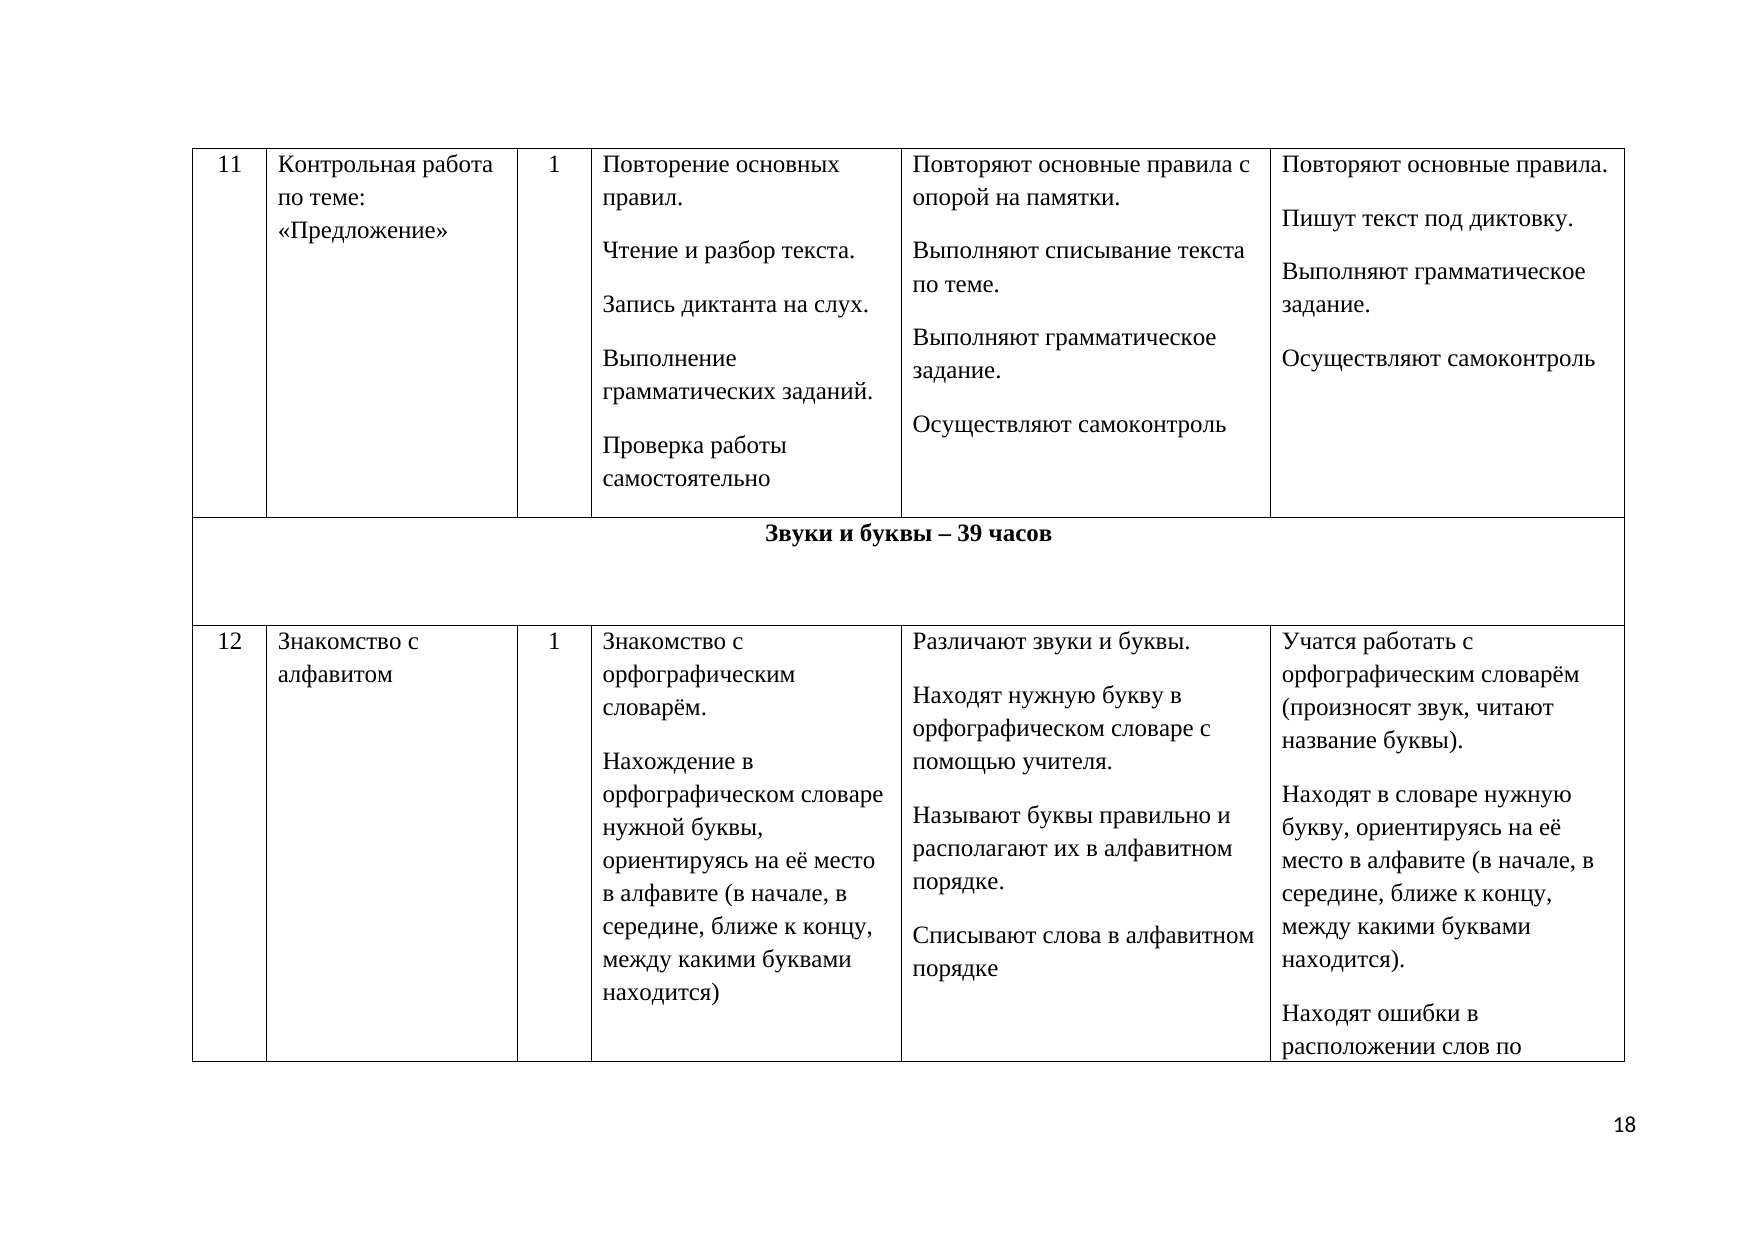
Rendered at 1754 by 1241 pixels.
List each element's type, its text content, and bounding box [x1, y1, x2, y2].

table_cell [267, 626, 517, 1061]
table_cell Звуки и буквы – 39 часов [193, 518, 1624, 625]
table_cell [902, 626, 1270, 1061]
table_cell 1 [518, 626, 591, 1061]
table_cell Повторение основных правил. Чтение и разбор текста. Запись диктанта на слух. Выполнение грамматических заданий. Проверка работы самостоятельно [592, 149, 901, 517]
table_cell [592, 626, 901, 1061]
table_cell 12 [193, 626, 266, 1061]
table_cell Повторяют основные правила. Пишут текст под диктовку. Выполняют грамматическое задание. Осуществляют самоконтроль [1271, 149, 1624, 517]
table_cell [1271, 626, 1624, 1061]
table_cell 1 [518, 149, 591, 517]
table_cell 11 [193, 149, 266, 517]
table_cell Повторяют основные правила с опорой на памятки. Выполняют списывание текста по теме. Выполняют грамматическое задание. Осуществляют самоконтроль [902, 149, 1270, 517]
table_cell Контрольная работа по теме: «Предложение» [267, 149, 517, 517]
